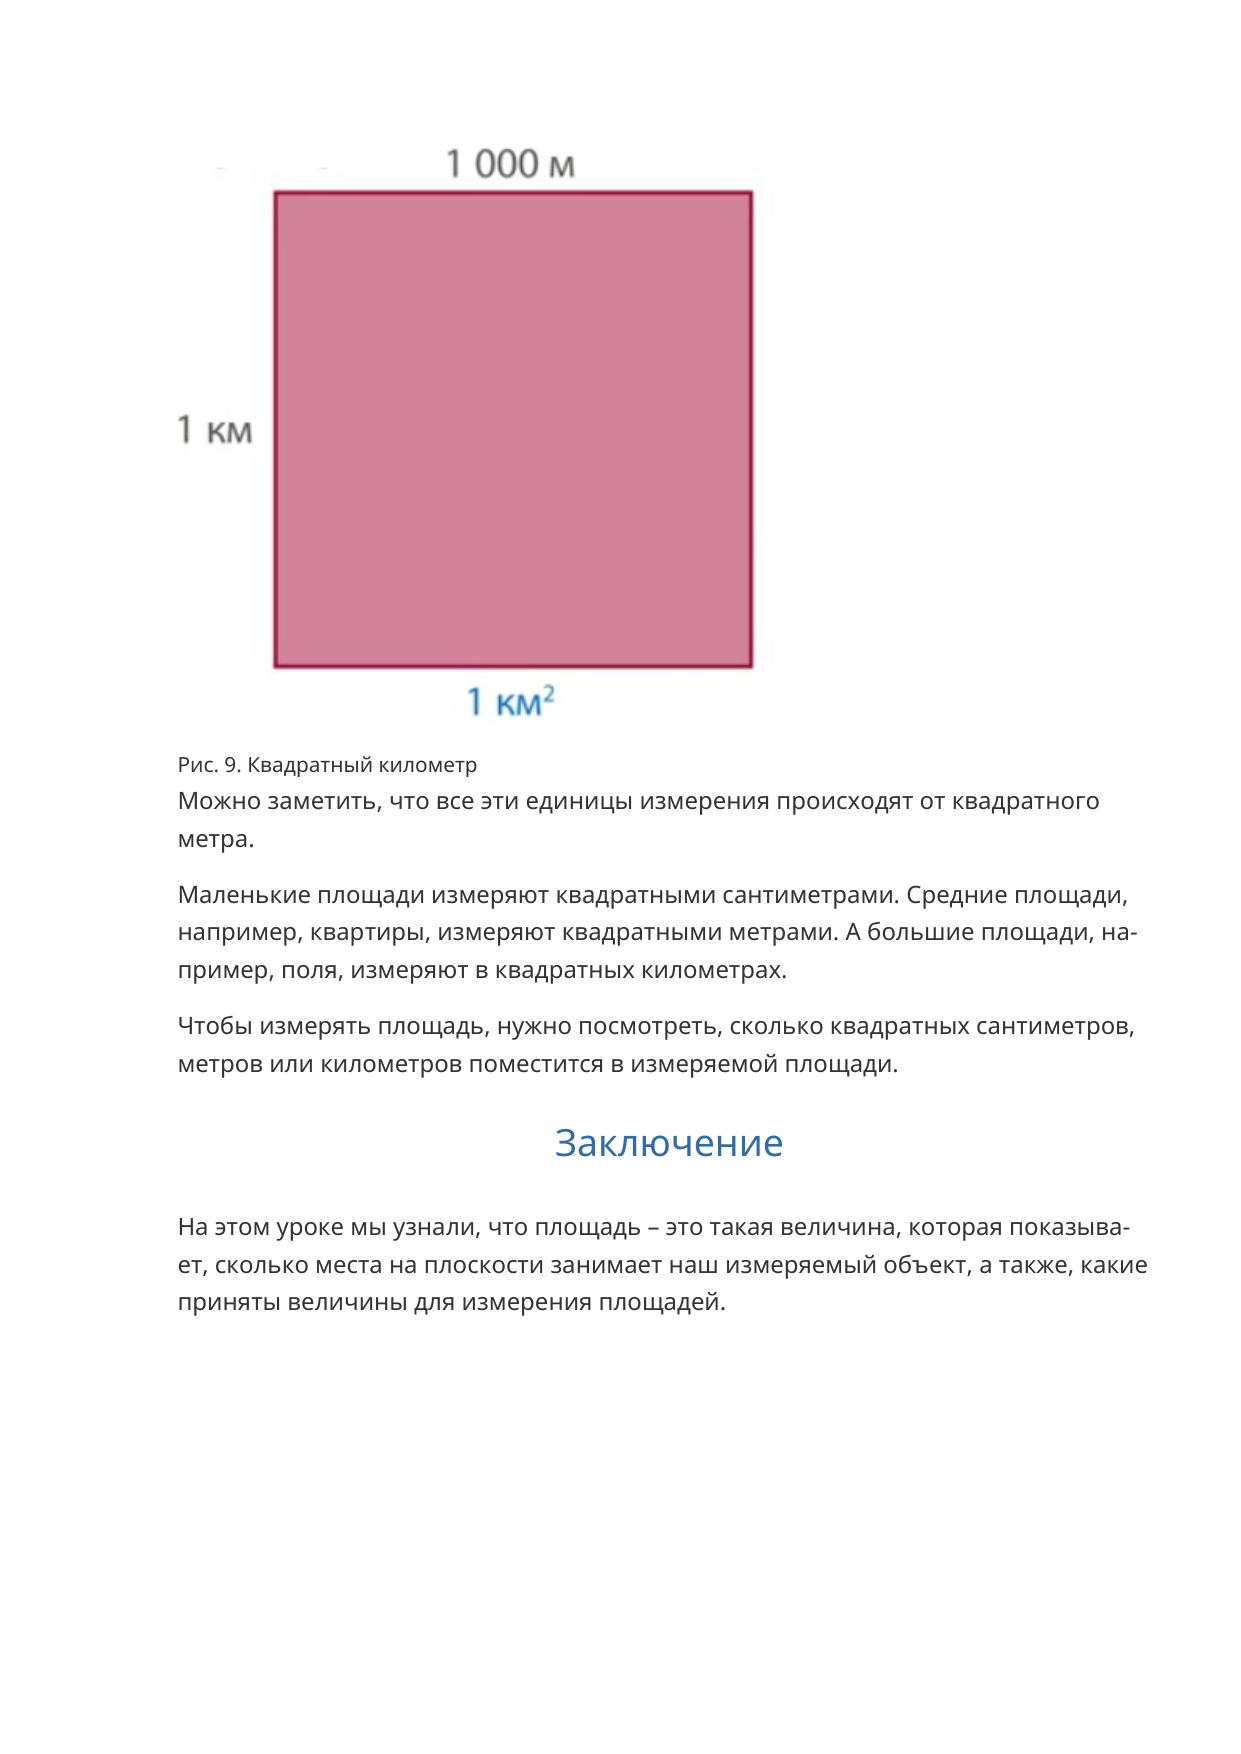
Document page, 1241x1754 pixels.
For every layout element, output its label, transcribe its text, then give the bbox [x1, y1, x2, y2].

text На этом уроке мы узнали, что площадь – это такая величина, которая показывает, сколько места на плоскости занимает наш измеряемый объект, а также, какие приняты величины для измерения площадей. [177, 1205, 1152, 1318]
text Маленькие площади измеряют квадратными сантиметрами. Средние площади, например, квартиры, измеряют квадратными метрами. А большие площади, например, поля, измеряют в квадратных километрах. [177, 873, 1152, 985]
picture [177, 118, 779, 723]
text Можно заметить, что все эти единицы измерения происходят от квадратного метра. [177, 779, 1152, 854]
text Чтобы измерять площадь, нужно посмотреть, сколько квадратных сантиметров, метров или километров поместится в измеряемой площади. [177, 1004, 1152, 1079]
text Заключение [177, 1117, 1152, 1168]
text Рис. 9. Квадратный километр [177, 742, 1152, 779]
